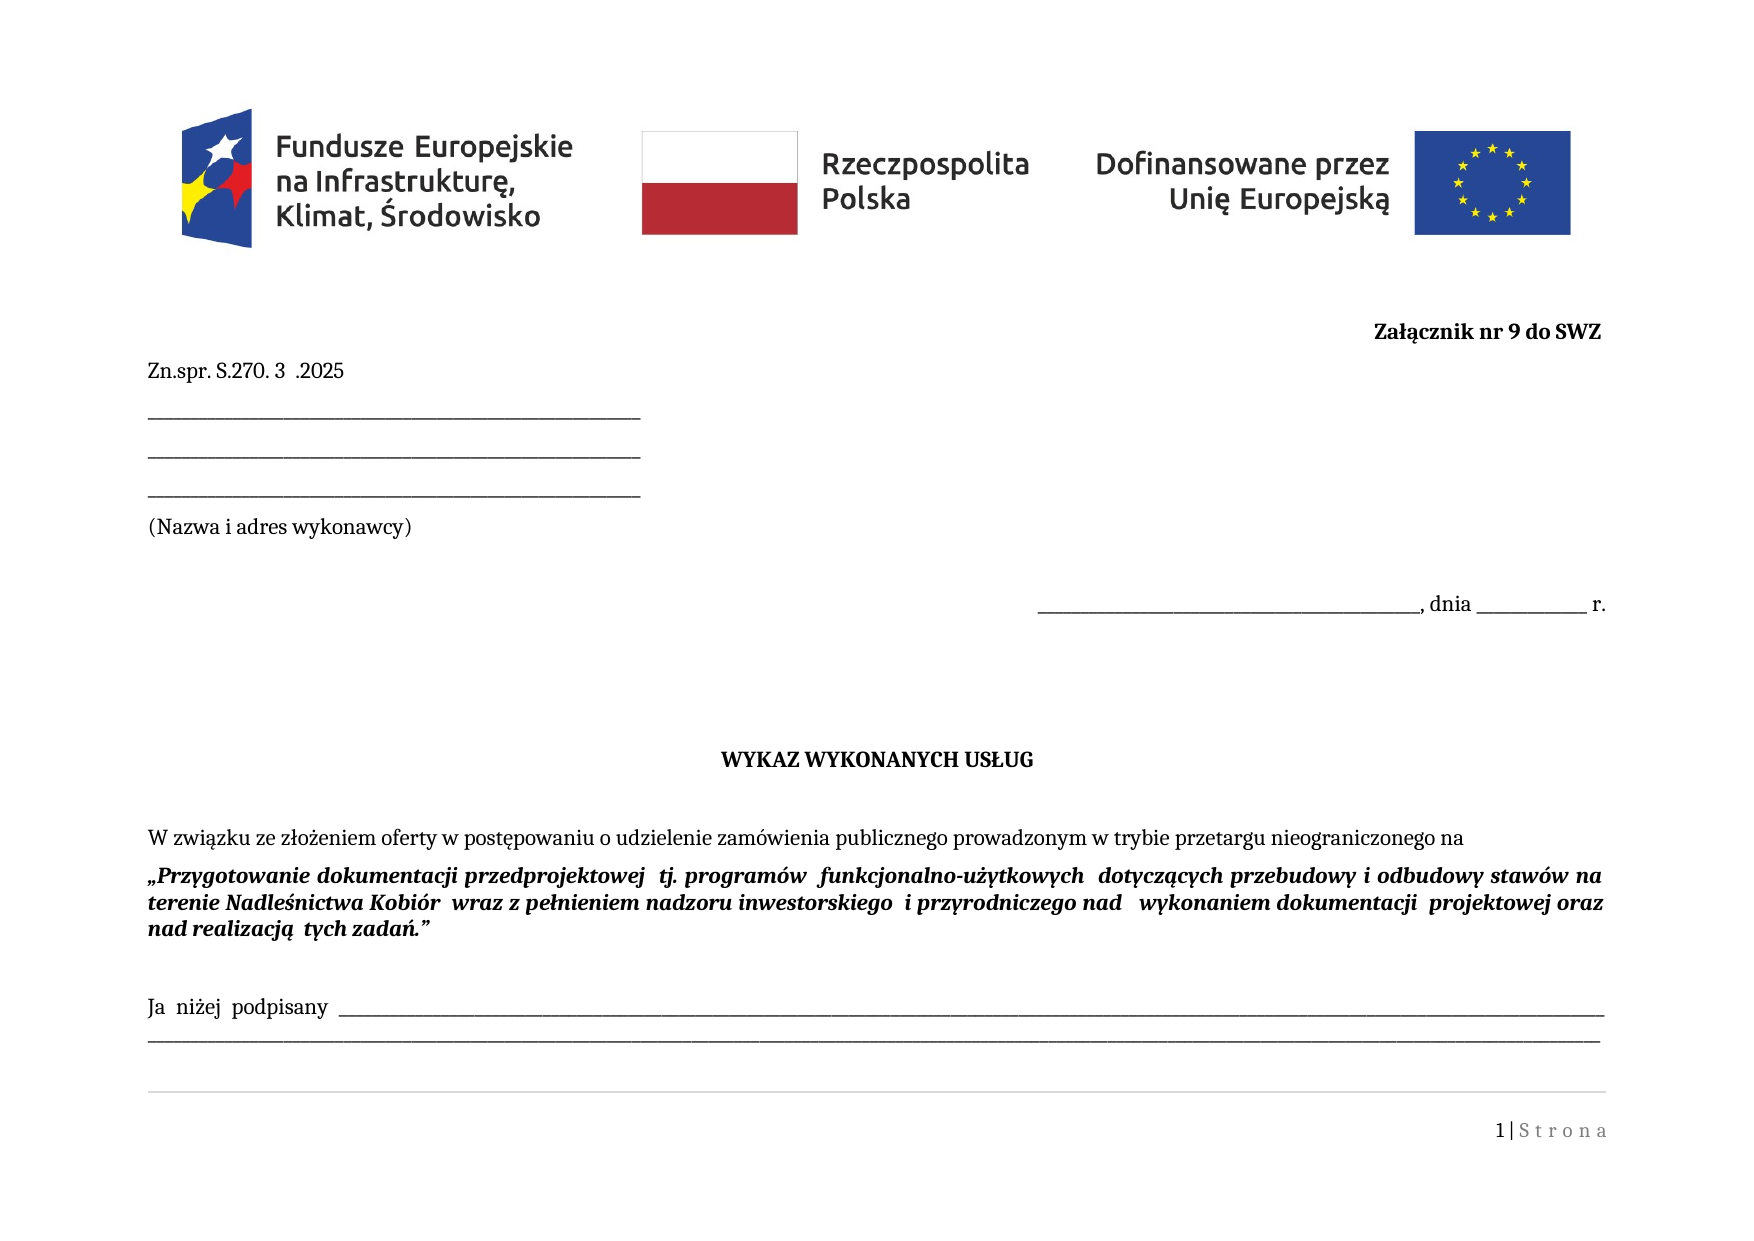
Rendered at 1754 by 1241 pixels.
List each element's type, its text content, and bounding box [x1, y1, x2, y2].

text Ja niżej podpisany _____________________________________________________________________________________________________________________________________________________ ___________________________________________________________________________________________________________________________________________________________________________ [148, 993, 1606, 1046]
text __________________________________________________________ [148, 474, 1606, 501]
text „Przygotowanie dokumentacji przedprojektowej tj. programów funkcjonalno-użytkowych dotyczących przebudowy i odbudowy stawów na terenie Nadleśnictwa Kobiór wraz z pełnieniem nadzoru inwestorskiego i przyrodniczego nad wykonaniem dokumentacji projektowej oraz nad realizacją tych zadań.” [148, 863, 1606, 942]
text Załącznik nr 9 do SWZ [148, 319, 1606, 346]
text __________________________________________________________ [148, 436, 1606, 462]
text (Nazwa i adres wykonawcy) [148, 513, 1606, 540]
text __________________________________________________________ [148, 397, 1606, 423]
text WYKAZ WYKONANYCH USŁUG [148, 747, 1606, 773]
picture [147, 73, 1607, 283]
text W związku ze złożeniem oferty w postępowaniu o udzielenie zamówienia publicznego prowadzonym w trybie przetargu nieograniczonego na [148, 824, 1606, 851]
text Zn.spr. S.270. 3 .2025 [148, 358, 1606, 384]
text _____________________________________________, dnia _____________ r. [148, 591, 1606, 617]
